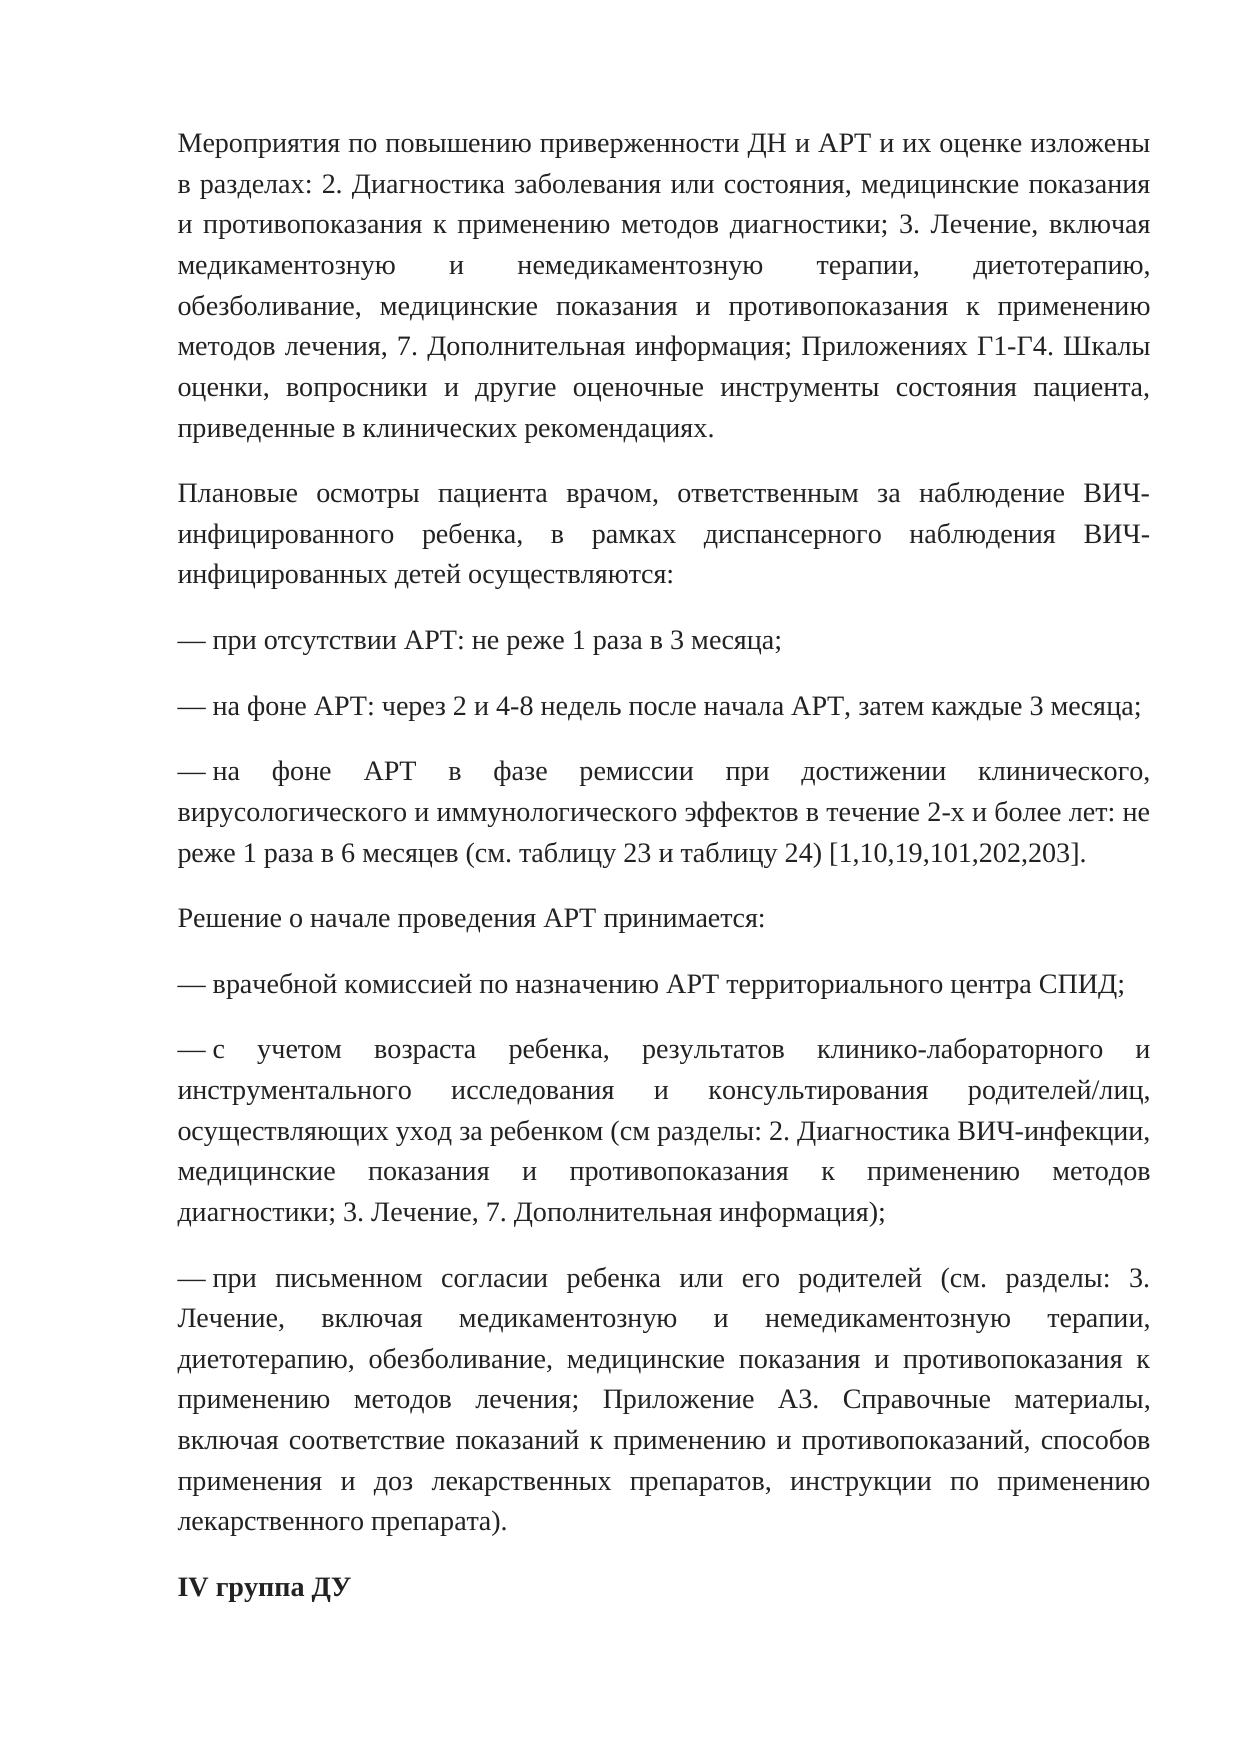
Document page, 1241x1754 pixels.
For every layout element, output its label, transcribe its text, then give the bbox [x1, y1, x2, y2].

text — врачебной комиссией по назначению АРТ территориального центра СПИД; [177, 959, 1152, 999]
text — на фоне АРТ: через 2 и 4-8 недель после начала АРТ, затем каждые 3 месяца; [177, 681, 1152, 721]
text — с учетом возраста ребенка, результатов клинико-лабораторного и инструментального исследования и консультирования родителей/лиц, осуществляющих уход за ребенком (см разделы: 2. Диагностика ВИЧ-инфекции, медицинские показания и противопоказания к применению методов диагностики; 3. Лечение, 7. Дополнительная информация); [177, 1024, 1152, 1227]
text Решение о начале проведения АРТ принимается: [177, 893, 1152, 934]
text — при отсутствии АРТ: не реже 1 раза в 3 месяца; [177, 615, 1152, 656]
text — на фоне АРТ в фазе ремиссии при достижении клинического, вирусологического и иммунологического эффектов в течение 2-х и более лет: не реже 1 раза в 6 месяцев (см. таблицу 23 и таблицу 24) [1,10,19,101,202,203]. [177, 746, 1152, 868]
text IV группа ДУ [177, 1562, 1152, 1602]
text — при письменном согласии ребенка или его родителей (см. разделы: 3. Лечение, включая медикаментозную и немедикаментозную терапии, диетотерапию, обезболивание, медицинские показания и противопоказания к применению методов лечения; Приложение A3. Справочные материалы, включая соответствие показаний к применению и противопоказаний, способов применения и доз лекарственных препаратов, инструкции по применению лекарственного препарата). [177, 1252, 1152, 1537]
text Плановые осмотры пациента врачом, ответственным за наблюдение ВИЧ-инфицированного ребенка, в рамках диспансерного наблюдения ВИЧ-инфицированных детей осуществляются: [177, 468, 1152, 590]
text Мероприятия по повышению приверженности ДН и АРТ и их оценке изложены в разделах: 2. Диагностика заболевания или состояния, медицинские показания и противопоказания к применению методов диагностики; 3. Лечение, включая медикаментозную и немедикаментозную терапии, диетотерапию, обезболивание, медицинские показания и противопоказания к применению методов лечения, 7. Дополнительная информация; Приложениях Г1-Г4. Шкалы оценки, вопросники и другие оценочные инструменты состояния пациента, приведенные в клинических рекомендациях. [177, 118, 1152, 443]
